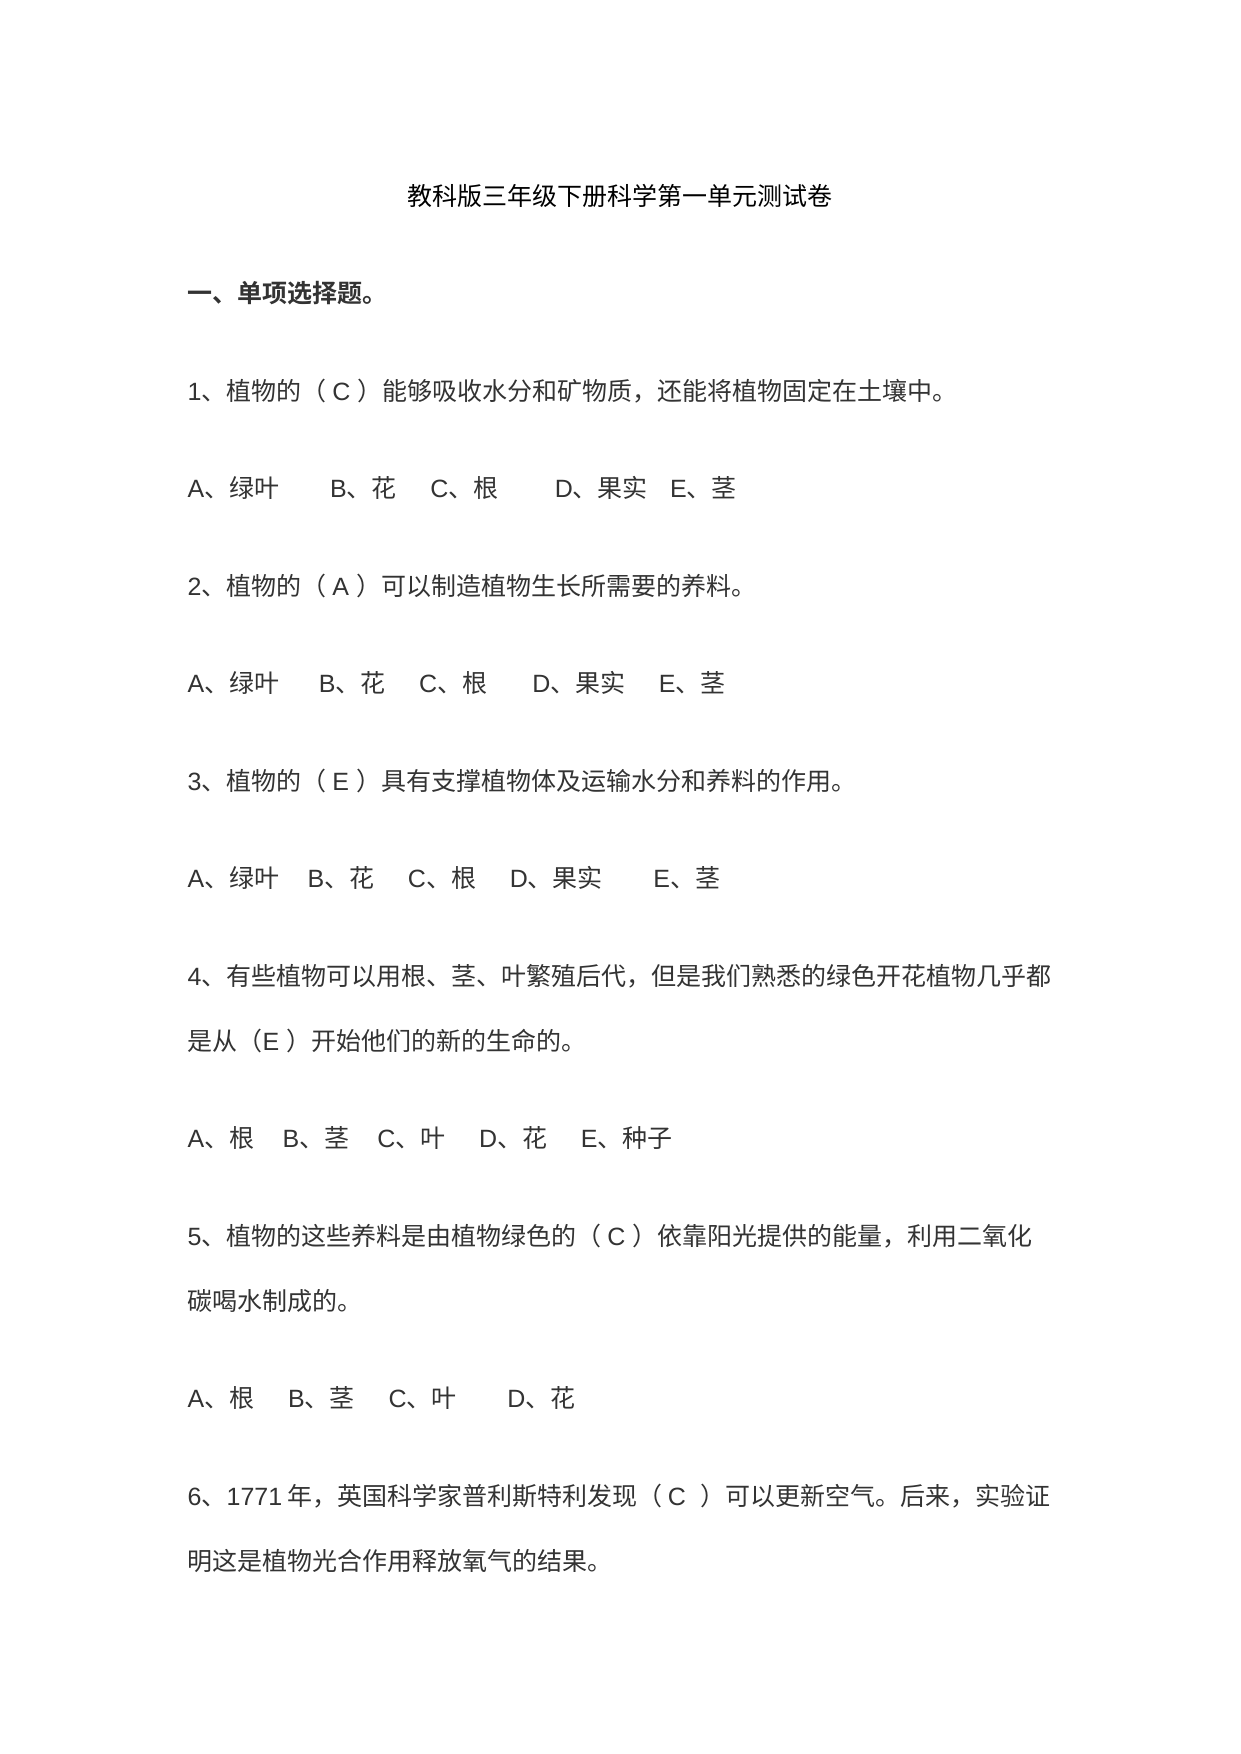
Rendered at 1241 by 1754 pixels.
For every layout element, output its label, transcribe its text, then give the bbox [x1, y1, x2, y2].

text 教科版三年级下册科学第一单元测试卷 [187, 162, 1053, 227]
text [187, 259, 1053, 1592]
